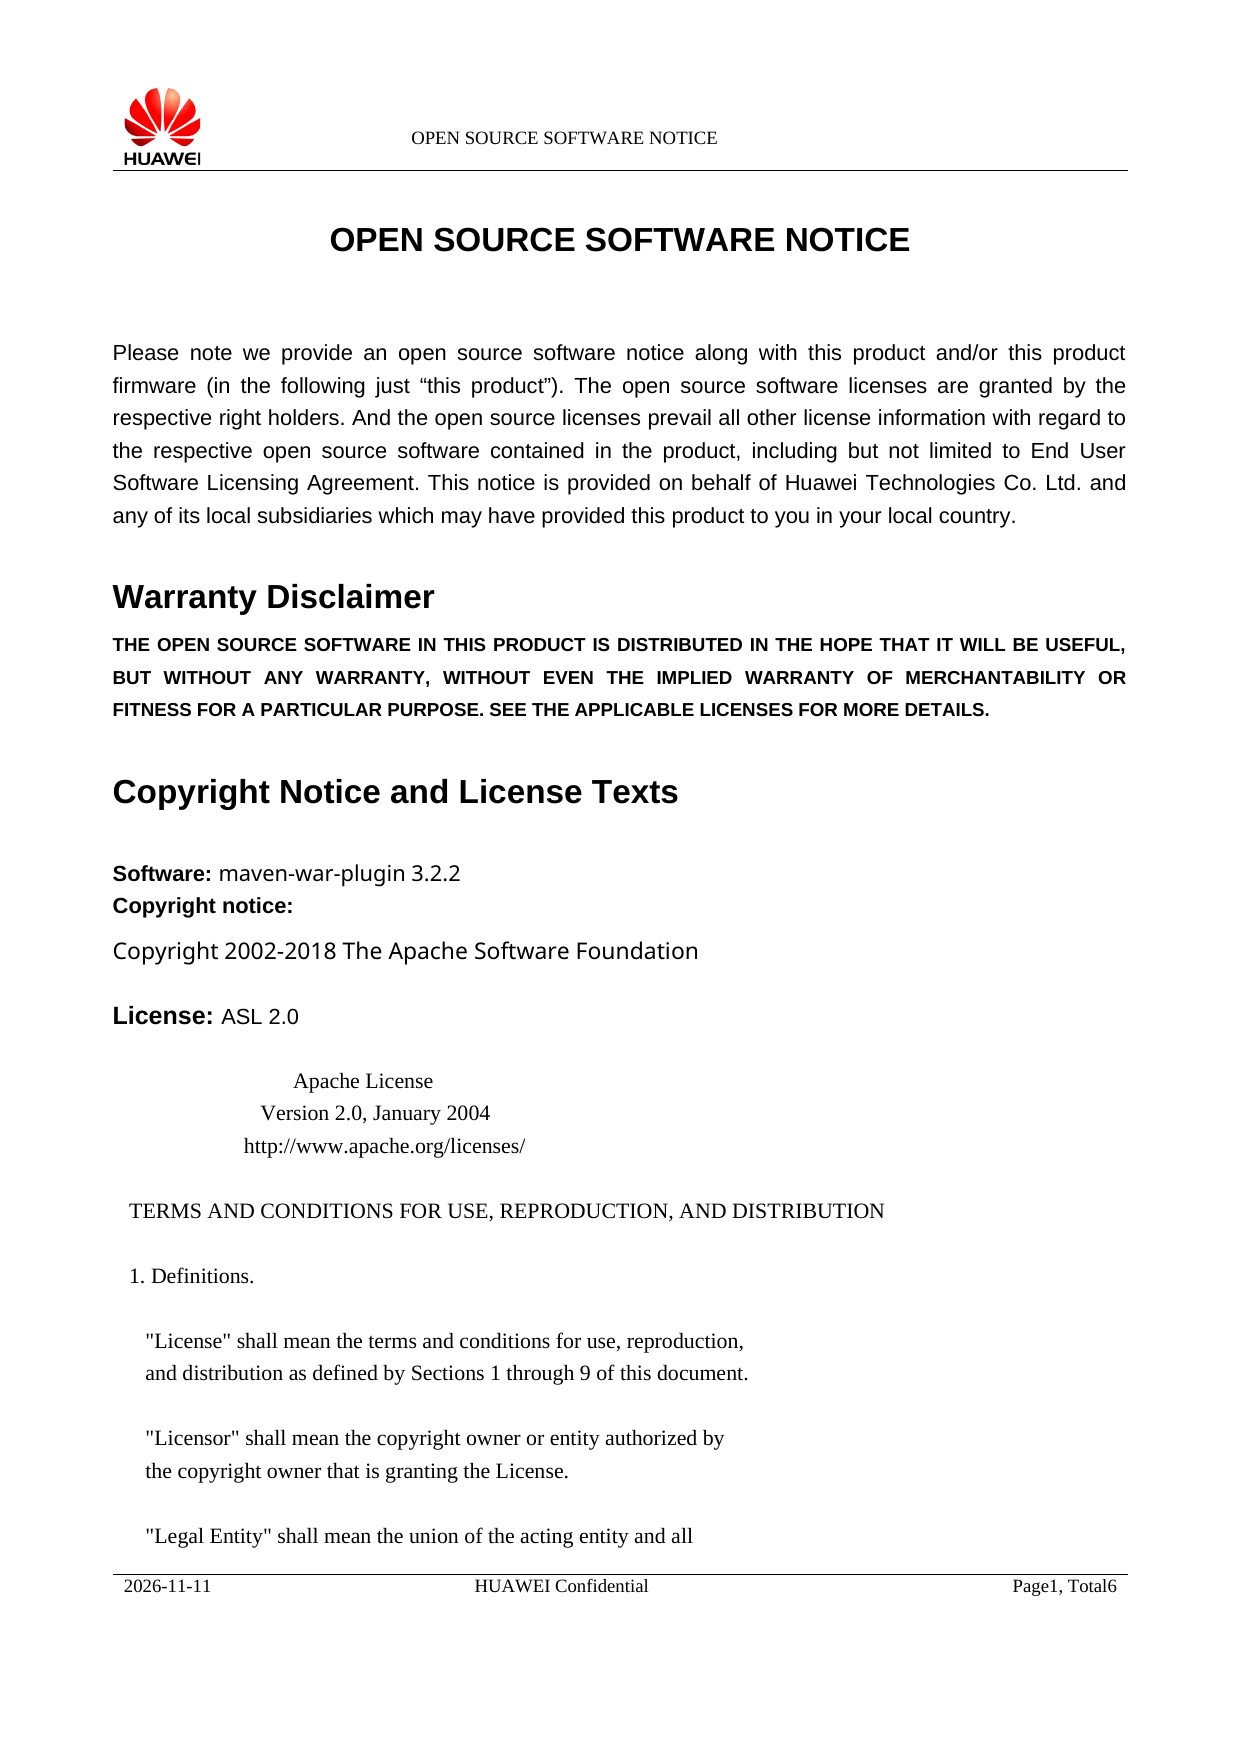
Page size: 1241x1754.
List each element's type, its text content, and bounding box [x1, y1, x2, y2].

picture [124, 88, 201, 165]
text Warranty Disclaimer [112, 564, 1128, 629]
text Please note we provide an open source software notice along with this product and/or this product firmware (in the following just “this product”). The open source software licenses are granted by the respective right holders. And the open source licenses prevail all other license information with regard to the respective open source software contained in the product, including but not limited to End User Software Licensing Agreement. This notice is provided on behalf of Huawei Technologies Co. Ltd. and any of its local subsidiaries which may have provided this product to you in your local country. [112, 336, 1128, 531]
text Copyright 2002-2018 The Apache Software Foundation [112, 934, 1128, 999]
text The open source software in this product is distributed in the hope that it will be useful, but WITHOUT ANY WARRANTY, without even the implied warranty of MERCHANTABILITY or FITNESS FOR A PARTICULAR PURPOSE. See the applicable licenses for more details. [112, 629, 1128, 726]
title Software: maven-war-plugin 3.2.2 [112, 856, 1128, 889]
text Copyright notice: [112, 889, 1128, 921]
text Copyright Notice and License Texts [112, 759, 1128, 824]
text OPEN SOURCE SOFTWARE NOTICE [112, 206, 1128, 271]
text License: ASL 2.0 [112, 999, 1128, 1031]
